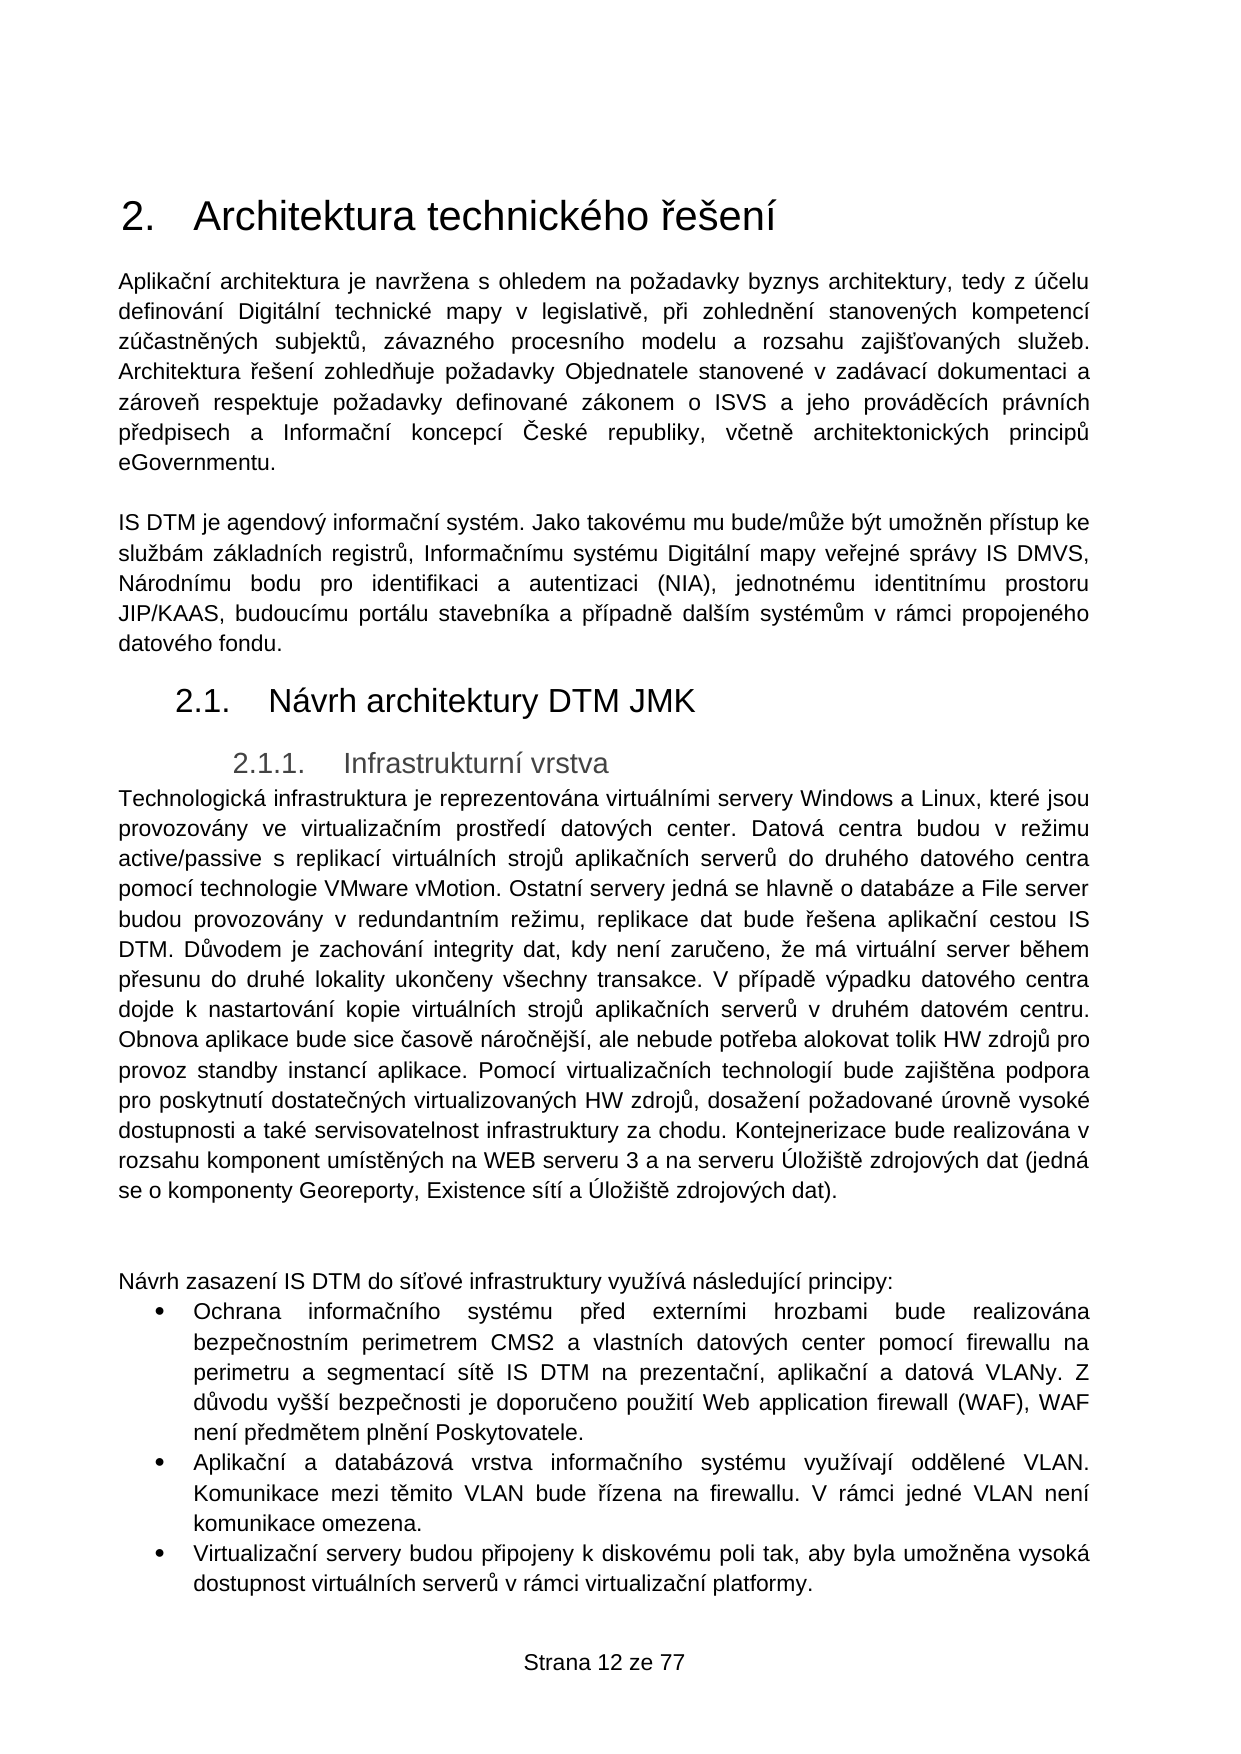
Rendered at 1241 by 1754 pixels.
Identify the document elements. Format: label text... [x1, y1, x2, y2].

list Ochrana informačního systému před externími hrozbami bude realizována bezpečnostním perimetrem CMS2 a vlastních datových center pomocí firewallu na perimetru a segmentací sítě IS DTM na prezentační, aplikační a datová VLANy. Z důvodu vyšší bezpečnosti je doporučeno použití Web application firewall (WAF), WAF není předmětem plnění Poskytovatele. [156, 1298, 1090, 1445]
text Návrh zasazení IS DTM do síťové infrastruktury využívá následující principy: [118, 1268, 1090, 1294]
text IS DTM je agendový informační systém. Jako takovému mu bude/může být umožněn přístup ke službám základních registrů, Informačnímu systému Digitální mapy veřejné správy IS DMVS, Národnímu bodu pro identifikaci a autentizaci (NIA), jednotnému identitnímu prostoru JIP/KAAS, budoucímu portálu stavebníka a případně dalším systémům v rámci propojeného datového fondu. [118, 509, 1090, 656]
text Technologická infrastruktura je reprezentována virtuálními servery Windows a Linux, které jsou provozovány ve virtualizačním prostředí datových center. Datová centra budou v režimu active/passive s replikací virtuálních strojů aplikačních serverů do druhého datového centra pomocí technologie VMware vMotion. Ostatní servery jedná se hlavně o databáze a File server budou provozovány v redundantním režimu, replikace dat bude řešena aplikační cestou IS DTM. Důvodem je zachování integrity dat, kdy není zaručeno, že má virtuální server během přesunu do druhé lokality ukončeny všechny transakce. V případě výpadku datového centra dojde k nastartování kopie virtuálních strojů aplikačních serverů v druhém datovém centru. Obnova aplikace bude sice časově náročnější, ale nebude potřeba alokovat tolik HW zdrojů pro provoz standby instancí aplikace. Pomocí virtualizačních technologií bude zajištěna podpora pro poskytnutí dostatečných virtualizovaných HW zdrojů, dosažení požadované úrovně vysoké dostupnosti a také servisovatelnost infrastruktury za chodu. Kontejnerizace bude realizována v rozsahu komponent umístěných na WEB serveru 3 a na serveru Úložiště zdrojových dat (jedná se o komponenty Georeporty, Existence sítí a Úložiště zdrojových dat). [118, 785, 1090, 1204]
subtitle Infrastrukturní vrstva [306, 746, 1090, 780]
text Aplikační architektura je navržena s ohledem na požadavky byznys architektury, tedy z účelu definování Digitální technické mapy v legislativě, při zohlednění stanovených kompetencí zúčastněných subjektů, závazného procesního modelu a rozsahu zajišťovaných služeb. Architektura řešení zohledňuje požadavky Objednatele stanovené v zadávací dokumentaci a zároveň respektuje požadavky definované zákonem o ISVS a jeho prováděcích právních předpisech a Informační koncepcí České republiky, včetně architektonických principů eGovernmentu. [118, 268, 1090, 475]
list Virtualizační servery budou připojeny k diskovému poli tak, aby byla umožněna vysoká dostupnost virtuálních serverů v rámci virtualizační platformy. [156, 1540, 1090, 1596]
subtitle Návrh architektury DTM JMK [231, 681, 1090, 719]
list Aplikační a databázová vrstva informačního systému využívají oddělené VLAN. Komunikace mezi těmito VLAN bude řízena na firewallu. V rámci jedné VLAN není komunikace omezena. [156, 1449, 1090, 1536]
subtitle Architektura technického řešení [156, 192, 1090, 239]
